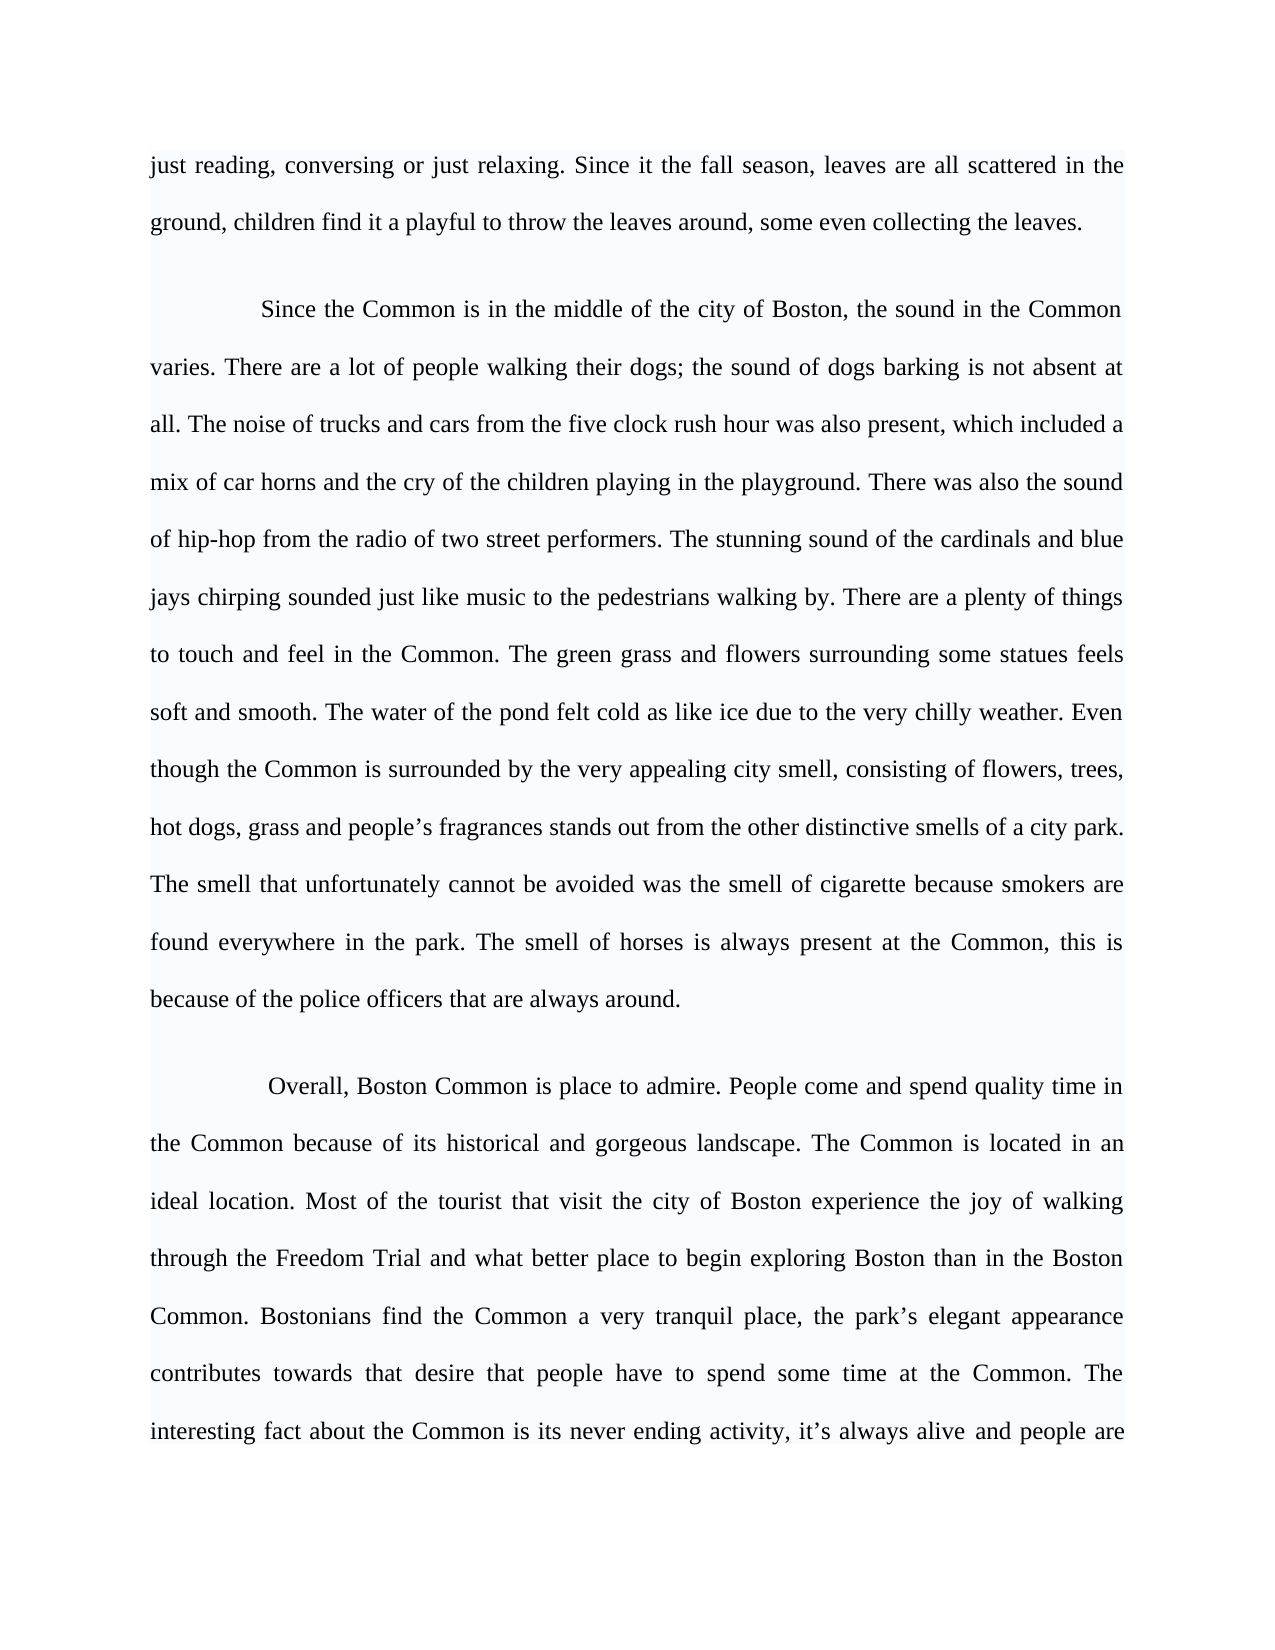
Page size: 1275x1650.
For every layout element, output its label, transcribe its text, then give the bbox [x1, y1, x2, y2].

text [150, 1071, 1125, 1444]
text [150, 150, 1125, 236]
text Since the Common is in the middle of the city of , the sound in the Common varies. There are a lot of people walking their dogs; the sound of dogs barking is not absent at all. The noise of trucks and cars from the five clock rush hour was also present, which included a mix of car horns and the cry of the children playing in the playground. There was also the sound of hip-hop from the radio of two street performers. The stunning sound of the cardinals and blue jays chirping sounded just like music to the pedestrians walking by. There are a plenty of things to touch and feel in the Common. The green grass and flowers surrounding some statues feels soft and smooth. The water of the pond felt cold as like ice due to the very chilly weather. Even though the Common is surrounded by the very appealing city smell, consisting of flowers, trees, hot dogs, grass and people’s fragrances stands out from the other distinctive smells of a city park. The smell that unfortunately cannot be avoided was the smell of cigarette because smokers are found everywhere in the park. The smell of horses is always present at the Common, this is because of the police officers that are always around. [150, 294, 1125, 1013]
